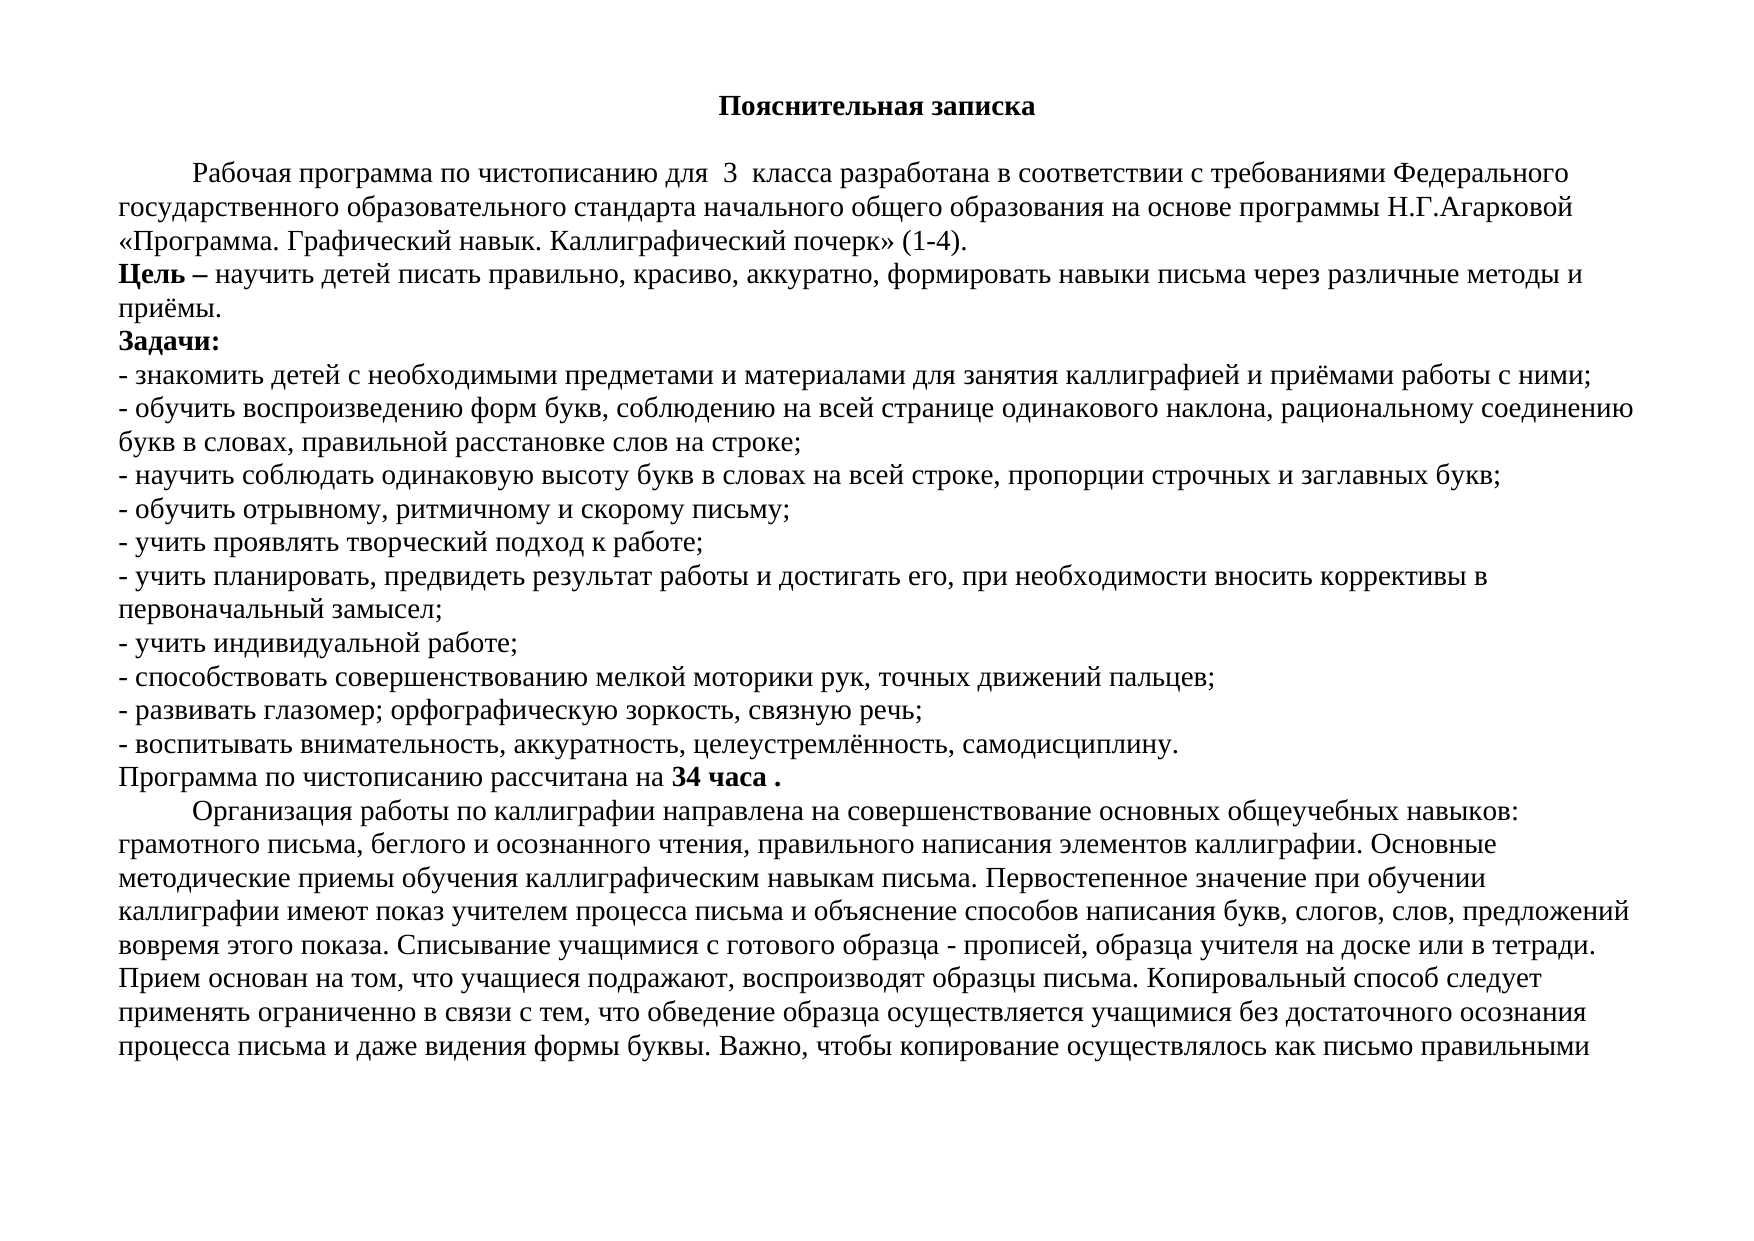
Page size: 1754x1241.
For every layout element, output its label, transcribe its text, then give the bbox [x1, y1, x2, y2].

text - обучить воспроизведению форм букв, соблюдению на всей странице одинакового наклона, рациональному соединению букв в словах, правильной расстановке слов на строке; [118, 390, 1636, 457]
text - способствовать совершенствованию мелкой моторики рук, точных движений пальцев; [118, 659, 1636, 692]
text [118, 793, 1636, 1061]
text Рабочая программа по чистописанию для 3 класса разработана в соответствии с требованиями Федерального государственного образовательного стандарта начального общего образования на основе программы Н.Г.Агарковой «Программа. Графический навык. Каллиграфический почерк» (1-4). [118, 156, 1636, 256]
text - развивать глазомер; орфографическую зоркость, связную речь; [118, 692, 1636, 726]
text Программа по чистописанию рассчитана на 34 часа . [118, 759, 1636, 793]
text - воспитывать внимательность, аккуратность, целеустремлённость, самодисциплину. [118, 726, 1636, 759]
text Цель – научить детей писать правильно, красиво, аккуратно, формировать навыки письма через различные методы и приёмы. [118, 256, 1636, 323]
text - учить проявлять творческий подход к работе; [118, 524, 1636, 558]
text - обучить отрывному, ритмичному и скорому письму; [118, 491, 1636, 524]
text - учить планировать, предвидеть результат работы и достигать его, при необходимости вносить коррективы в первоначальный замысел; [118, 558, 1636, 625]
text - научить соблюдать одинаковую высоту букв в словах на всей строке, пропорции строчных и заглавных букв; [118, 457, 1636, 491]
text - знакомить детей с необходимыми предметами и материалами для занятия каллиграфией и приёмами работы с ними; [118, 357, 1636, 390]
text - учить индивидуальной работе; [118, 625, 1636, 659]
text Задачи: [118, 323, 1636, 357]
text Пояснительная записка [118, 88, 1636, 122]
